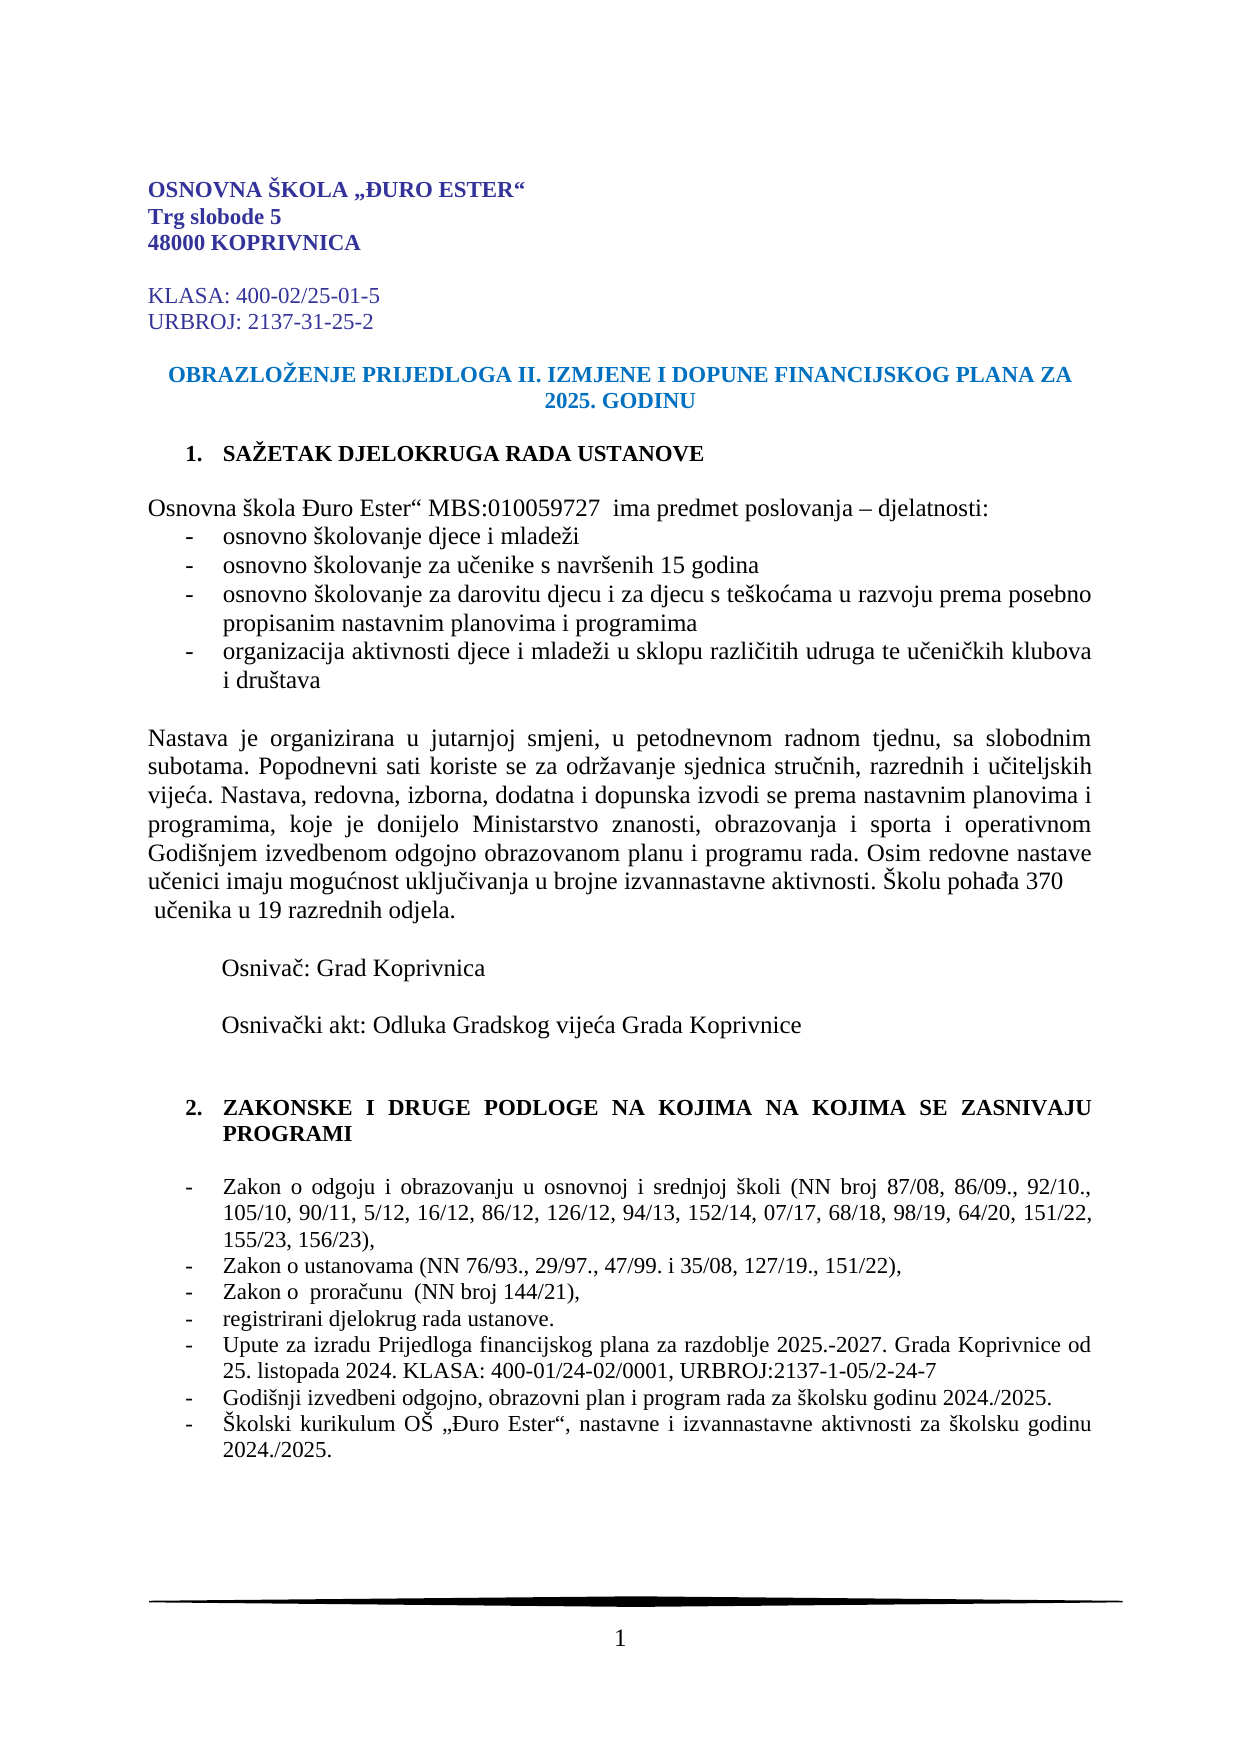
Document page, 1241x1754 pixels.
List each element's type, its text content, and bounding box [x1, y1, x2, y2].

list osnovno školovanje za darovitu djecu i za djecu s teškoćama u razvoju prema posebno propisanim nastavnim planovima i programima [185, 579, 1093, 636]
text OSNOVNA ŠKOLA „ĐURO ESTER“ [148, 176, 1093, 203]
text Nastava je organizirana u jutarnjoj smjeni, u petodnevnom radnom tjednu, sa slobodnim subotama. Popodnevni sati koriste se za održavanje sjednica stručnih, razrednih i učiteljskih vijeća. Nastava, redovna, izborna, dodatna i dopunska izvodi se prema nastavnim planovima i programima, koje je donijelo Ministarstvo znanosti, obrazovanja i sporta i operativnom Godišnjem izvedbenom odgojno obrazovanom planu i programu rada. Osim redovne nastave učenici imaju mogućnost uključivanja u brojne izvannastavne aktivnosti. Školu pohađa 370 [148, 723, 1093, 895]
text Trg slobode 5 [148, 203, 1093, 229]
list ZAKONSKE I DRUGE PODLOGE NA KOJIMA NA KOJIMA SE ZASNIVAJU PROGRAMI [185, 1094, 1093, 1147]
text OBRAZLOŽENJE PRIJEDLOGA II. IZMJENE I DOPUNE FINANCIJSKOG PLANA ZA 2025. GODINU [148, 361, 1093, 413]
text učenika u 19 razrednih odjela. [148, 895, 1093, 924]
list Školski kurikulum OŠ „Đuro Ester“, nastavne i izvannastavne aktivnosti za školsku godinu 2024./2025. [185, 1410, 1093, 1463]
list registrirani djelokrug rada ustanove. [185, 1305, 1093, 1331]
list osnovno školovanje za učenike s navršenih 15 godina [185, 550, 1093, 579]
list Zakon o odgoju i obrazovanju u osnovnoj i srednjoj školi (NN broj 87/08, 86/09., 92/10., 105/10, 90/11, 5/12, 16/12, 86/12, 126/12, 94/13, 152/14, 07/17, 68/18, 98/19, 64/20, 151/22, 155/23, 156/23), [185, 1173, 1093, 1252]
list Godišnji izvedbeni odgojno, obrazovni plan i program rada za školsku godinu 2024./2025. [185, 1384, 1093, 1410]
text 48000 KOPRIVNICA [148, 229, 1093, 255]
list Zakon o ustanovama (NN 76/93., 29/97., 47/99. i 35/08, 127/19., 151/22), [185, 1252, 1093, 1278]
list Zakon o proračunu (NN broj 144/21), [185, 1278, 1093, 1305]
list SAŽETAK DJELOKRUGA RADA USTANOVE [185, 440, 1093, 466]
text KLASA: 400-02/25-01-5 [148, 282, 1093, 308]
text Osnivač: Grad Koprivnica [221, 953, 1093, 981]
text Osnivački akt: Odluka Gradskog vijeća Grada Koprivnice [221, 1010, 1093, 1039]
list organizacija aktivnosti djece i mladeži u sklopu različitih udruga te učeničkih klubova i društava [185, 636, 1093, 694]
text Osnovna škola Đuro Ester“ MBS:010059727 ima predmet poslovanja – djelatnosti: [148, 493, 1093, 521]
list osnovno školovanje djece i mladeži [185, 521, 1093, 550]
text URBROJ: 2137-31-25-2 [148, 308, 1093, 334]
list Upute za izradu Prijedloga financijskog plana za razdoblje 2025.-2027. Grada Koprivnice od 25. listopada 2024. KLASA: 400-01/24-02/0001, URBROJ:2137-1-05/2-24-7 [185, 1331, 1093, 1384]
